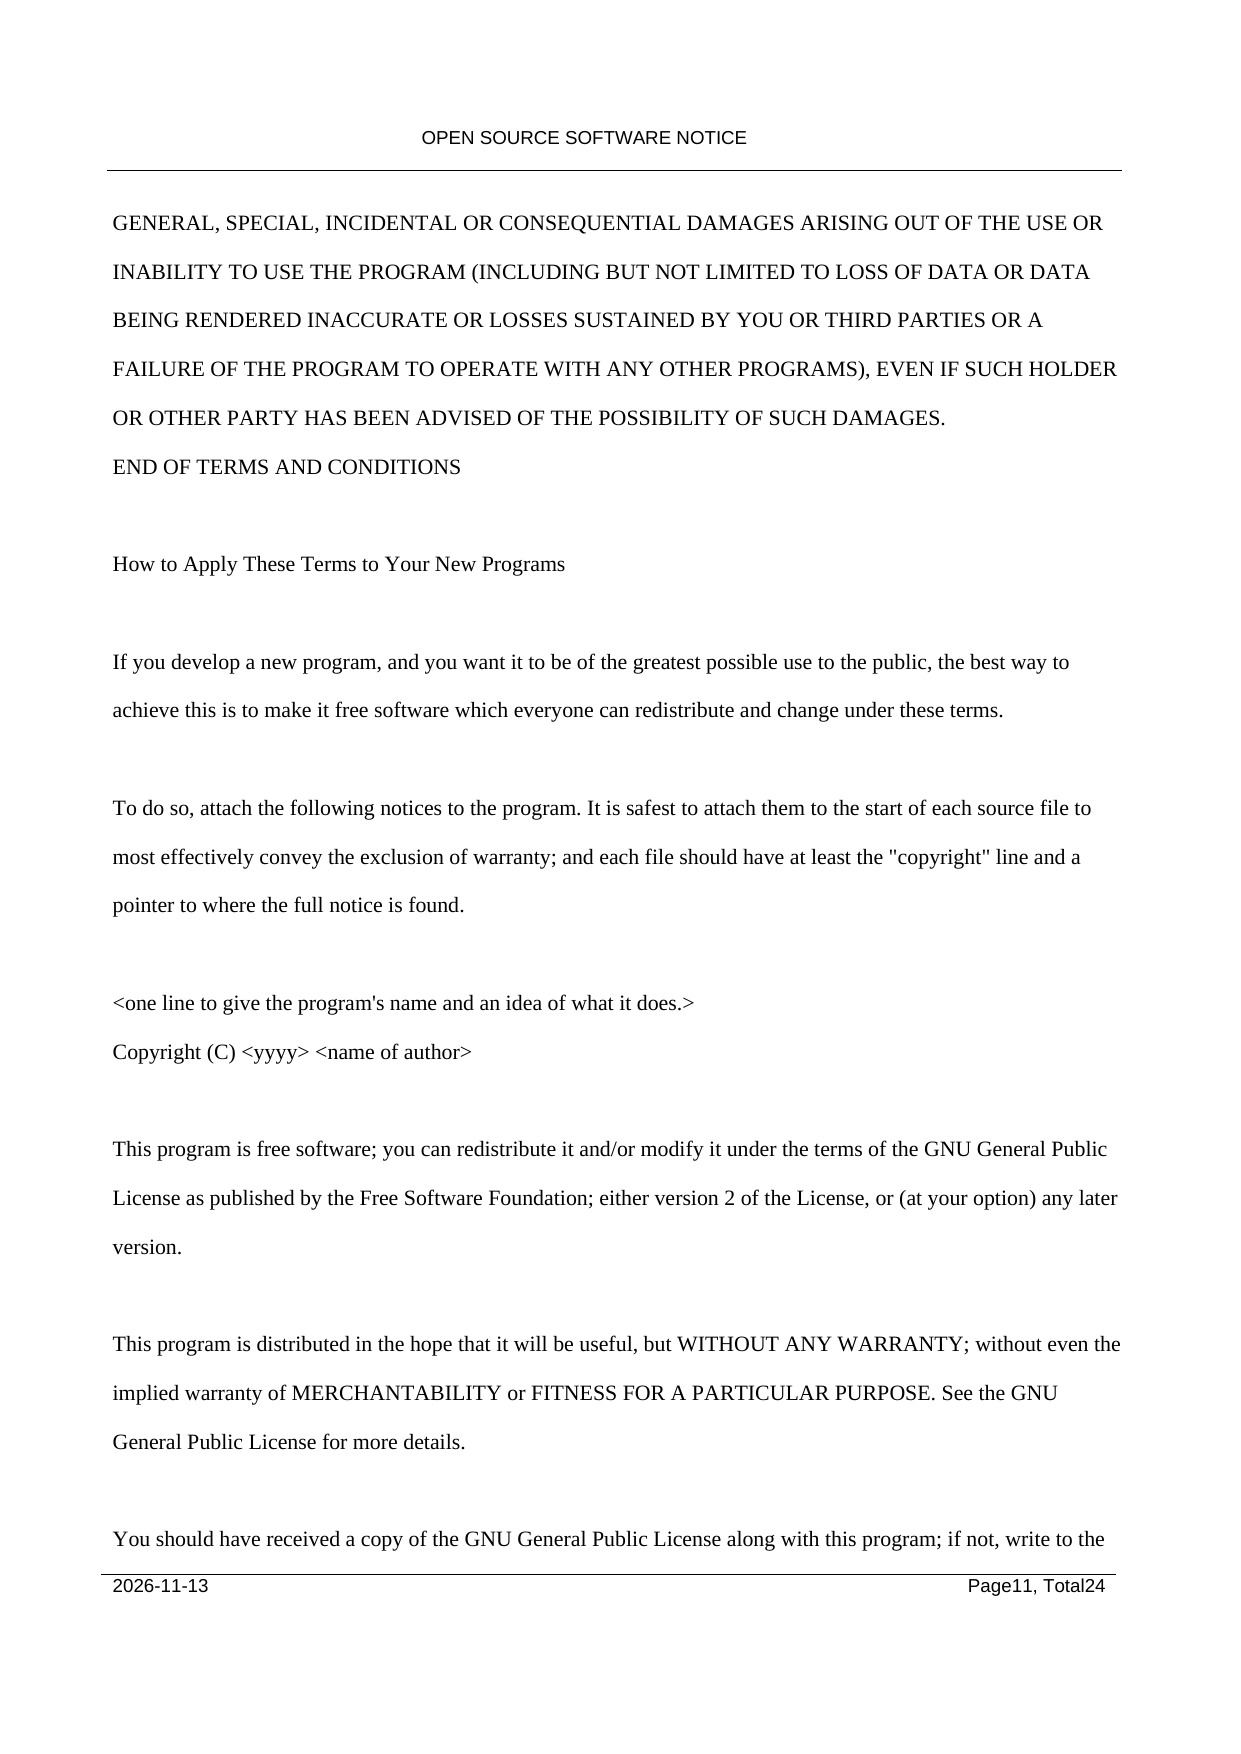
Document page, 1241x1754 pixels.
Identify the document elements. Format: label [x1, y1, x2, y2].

text [112, 206, 1128, 1555]
